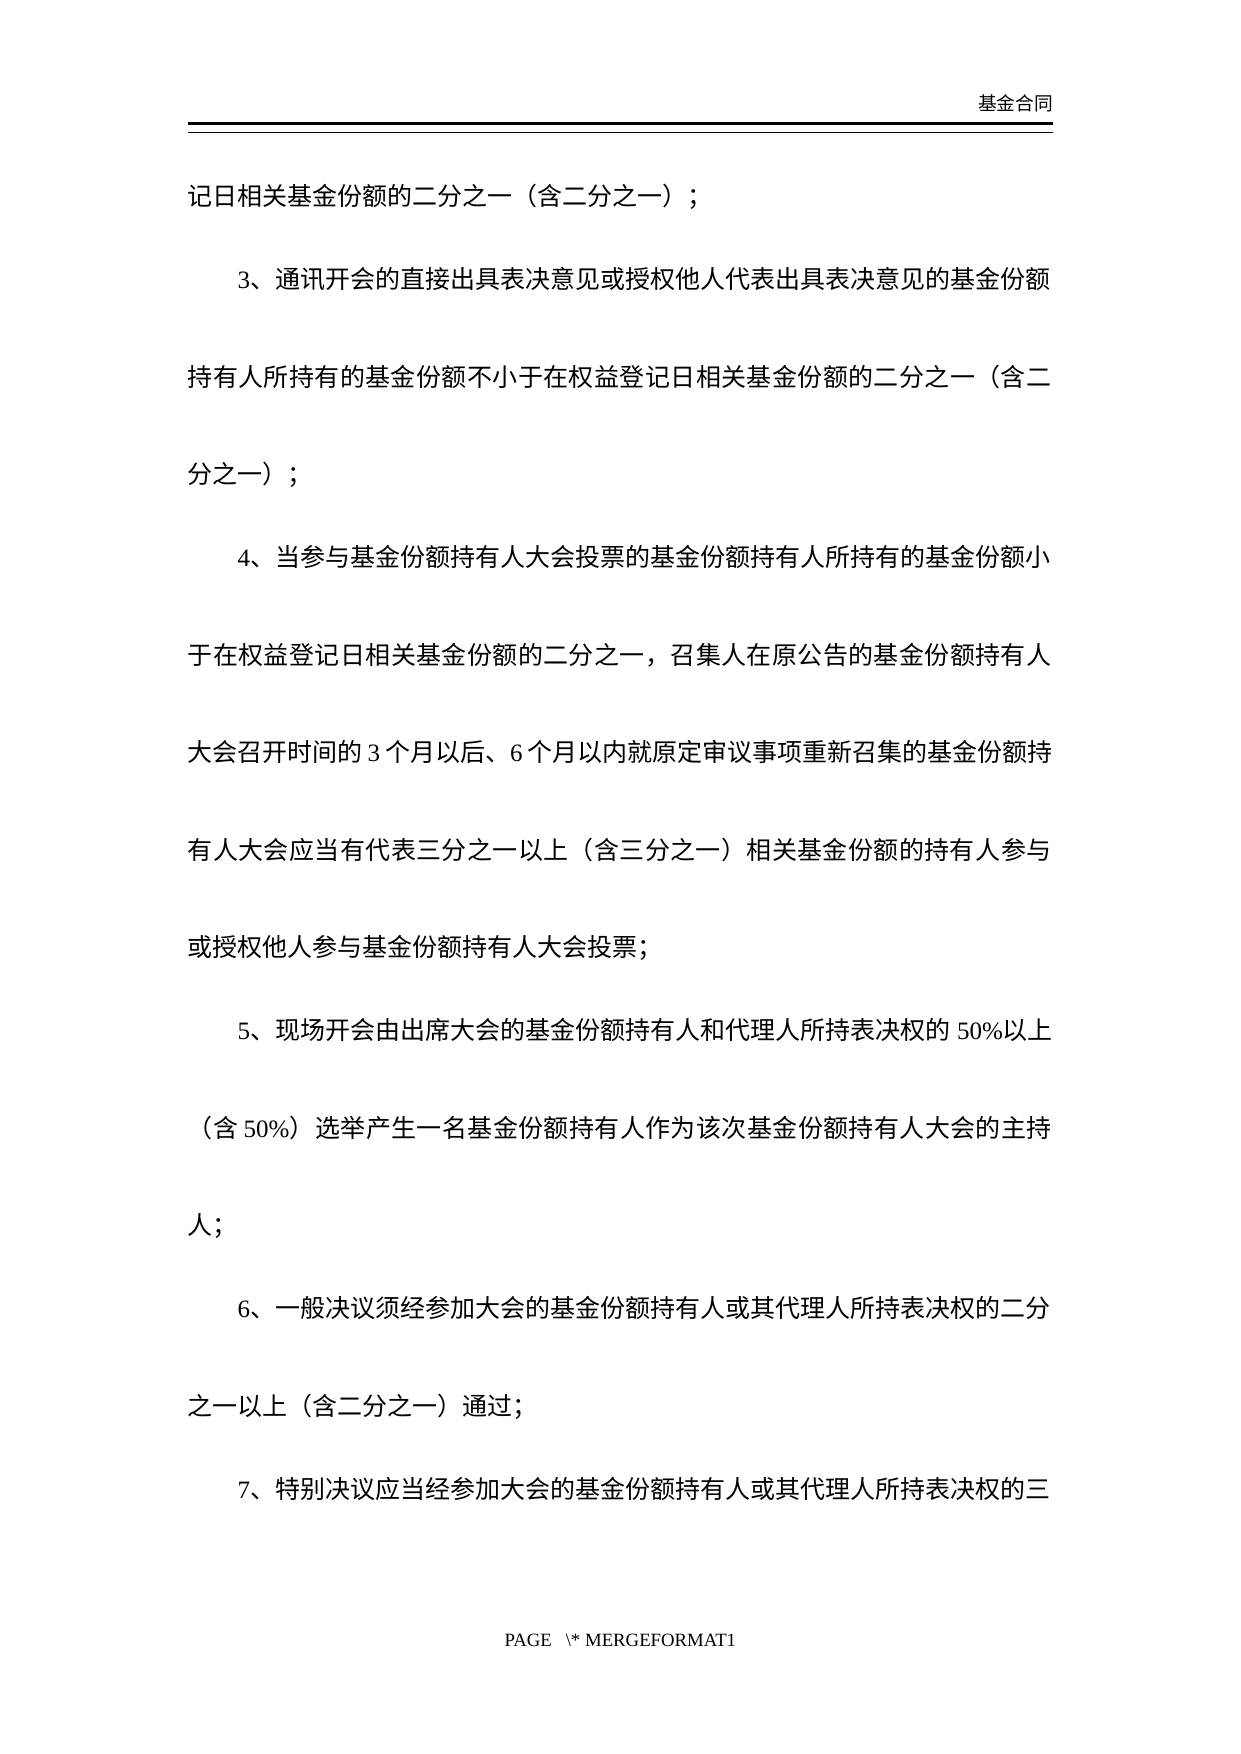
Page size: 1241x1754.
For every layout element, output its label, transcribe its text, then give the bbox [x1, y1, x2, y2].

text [187, 1455, 1053, 1520]
text 4、当参与基金份额持有人大会投票的基金份额持有人所持有的基金份额小于在权益登记日相关基金份额的二分之一，召集人在原公告的基金份额持有人大会召开时间的3个月以后、6个月以内就原定审议事项重新召集的基金份额持有人大会应当有代表三分之一以上（含三分之一）相关基金份额的持有人参与或授权他人参与基金份额持有人大会投票； [187, 523, 1053, 978]
text 5、现场开会由出席大会的基金份额持有人和代理人所持表决权的50%以上（含50%）选举产生一名基金份额持有人作为该次基金份额持有人大会的主持人； [187, 996, 1053, 1256]
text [187, 162, 1053, 227]
text 6、一般决议须经参加大会的基金份额持有人或其代理人所持表决权的二分之一以上（含二分之一）通过； [187, 1274, 1053, 1437]
text 3、通讯开会的直接出具表决意见或授权他人代表出具表决意见的基金份额持有人所持有的基金份额不小于在权益登记日相关基金份额的二分之一（含二分之一）； [187, 245, 1053, 505]
